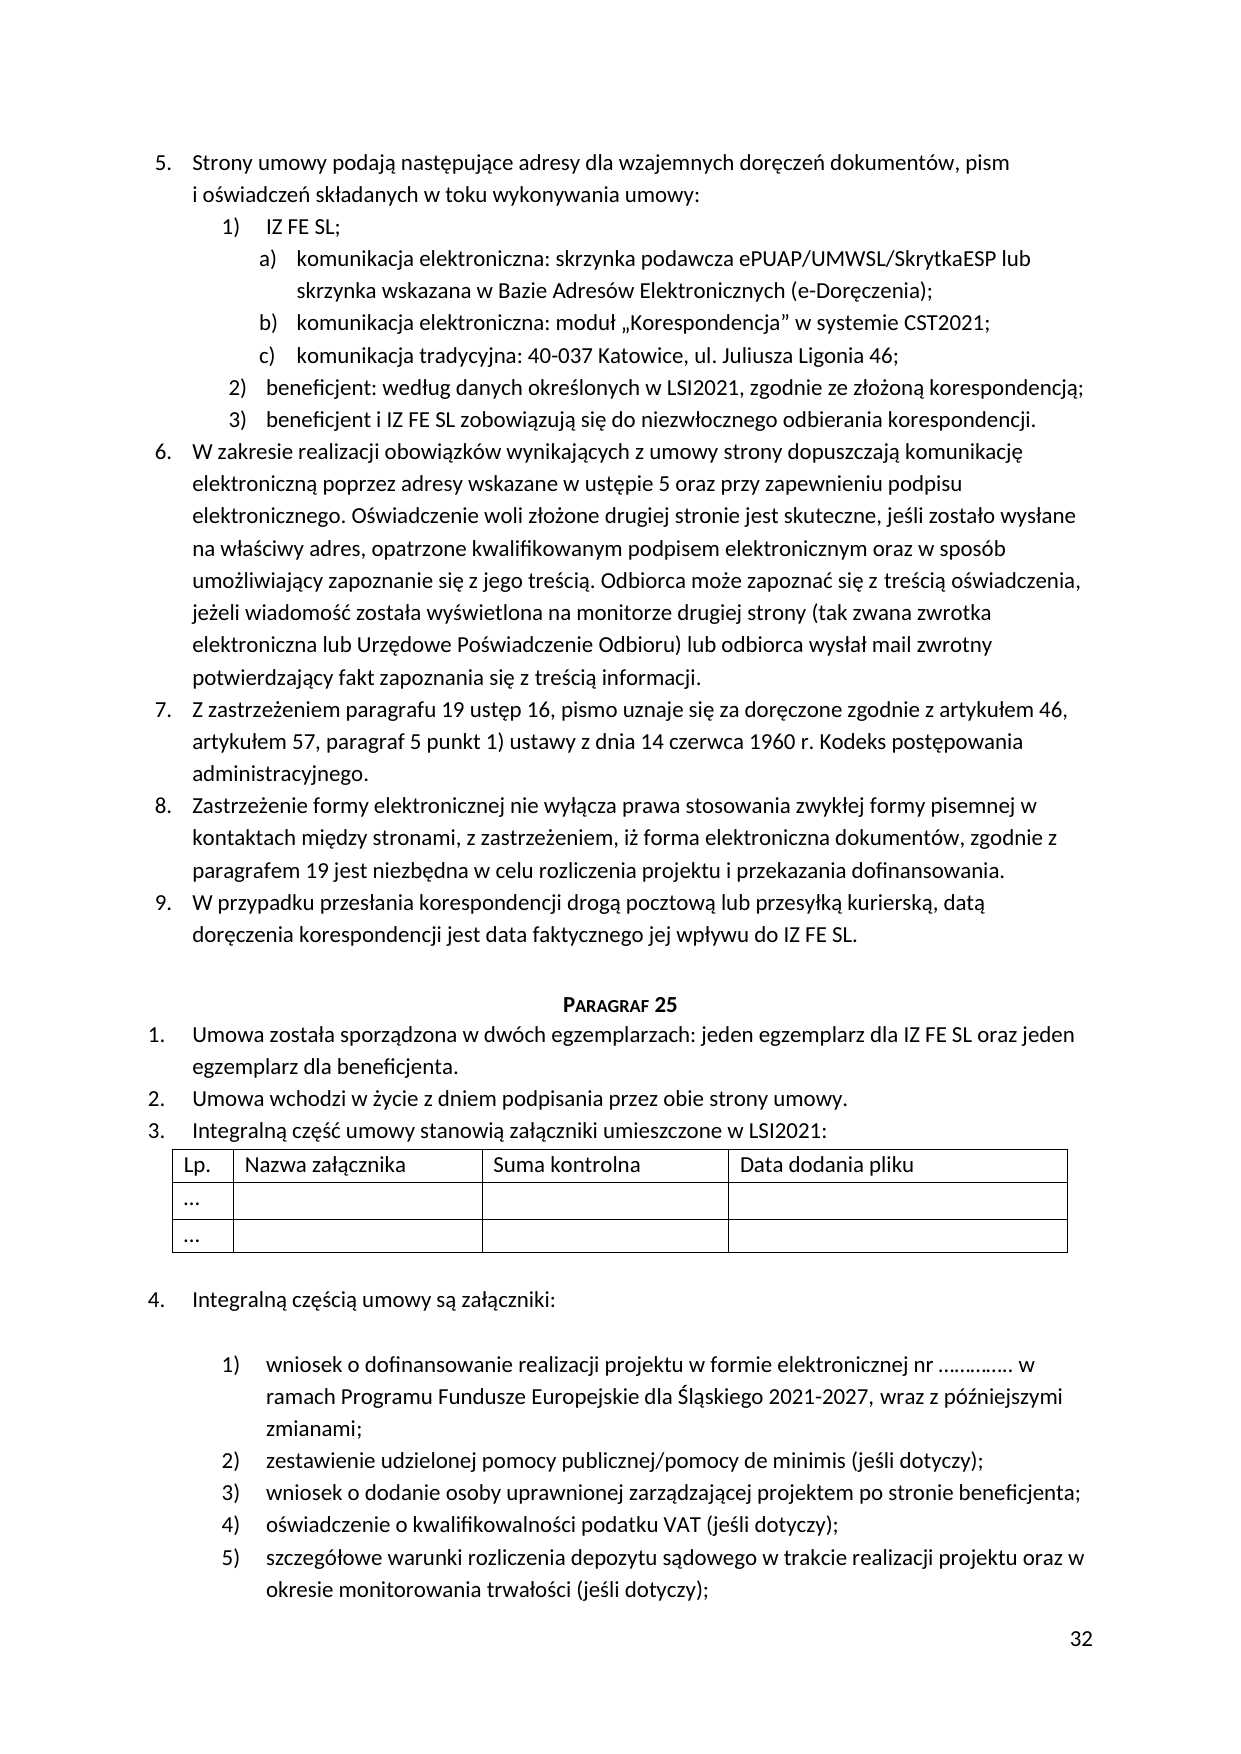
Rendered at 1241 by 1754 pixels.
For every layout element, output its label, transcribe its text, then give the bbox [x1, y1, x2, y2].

list Umowa wchodzi w życie z dniem podpisania przez obie strony umowy. [148, 1084, 1093, 1112]
list Integralną częścią umowy są załączniki: [148, 1285, 1093, 1313]
table_header Data dodania pliku [729, 1150, 1067, 1182]
list komunikacja elektroniczna: moduł „Korespondencja” w systemie CST2021; [259, 308, 1093, 337]
table_cell [483, 1183, 728, 1219]
table_cell … [173, 1183, 233, 1219]
table_cell [483, 1220, 728, 1252]
list IZ FE SL; [221, 212, 1093, 240]
table_cell [729, 1183, 1067, 1219]
table_cell … [173, 1220, 233, 1252]
list Zastrzeżenie formy elektronicznej nie wyłącza prawa stosowania zwykłej formy pisemnej w kontaktach między stronami, z zastrzeżeniem, iż forma elektroniczna dokumentów, zgodnie z paragrafem 19 jest niezbędna w celu rozliczenia projektu i przekazania dofinansowania. [154, 791, 1093, 884]
table_header Nazwa załącznika [234, 1150, 482, 1182]
list wniosek o dofinansowanie realizacji projektu w formie elektronicznej nr ………….. w ramach Programu Fundusze Europejskie dla Śląskiego 2021-2027, wraz z późniejszymi zmianami; [221, 1350, 1093, 1442]
list zestawienie udzielonej pomocy publicznej/pomocy de minimis (jeśli dotyczy); [221, 1446, 1093, 1474]
list W zakresie realizacji obowiązków wynikających z umowy strony dopuszczają komunikację elektroniczną poprzez adresy wskazane w ustępie 5 oraz przy zapewnieniu podpisu elektronicznego. Oświadczenie woli złożone drugiej stronie jest skuteczne, jeśli zostało wysłane na właściwy adres, opatrzone kwalifikowanym podpisem elektronicznym oraz w sposób umożliwiający zapoznanie się z jego treścią. Odbiorca może zapoznać się z treścią oświadczenia, jeżeli wiadomość została wyświetlona na monitorze drugiej strony (tak zwana zwrotka elektroniczna lub Urzędowe Poświadczenie Odbioru) lub odbiorca wysłał mail zwrotny potwierdzający fakt zapoznania się z treścią informacji. [154, 437, 1093, 691]
subtitle Paragraf 25 [148, 990, 1093, 1018]
table_header Lp. [173, 1150, 233, 1182]
list Strony umowy podają następujące adresy dla wzajemnych doręczeń dokumentów, pism i oświadczeń składanych w toku wykonywania umowy: [154, 148, 1093, 208]
list szczegółowe warunki rozliczenia depozytu sądowego w trakcie realizacji projektu oraz w okresie monitorowania trwałości (jeśli dotyczy); [221, 1543, 1093, 1603]
list wniosek o dodanie osoby uprawnionej zarządzającej projektem po stronie beneficjenta; [221, 1478, 1093, 1506]
list beneficjent i IZ FE SL zobowiązują się do niezwłocznego odbierania korespondencji. [228, 405, 1093, 433]
table_cell [234, 1220, 482, 1252]
list beneficjent: według danych określonych w LSI2021, zgodnie ze złożoną korespondencją; [228, 373, 1093, 401]
list Integralną część umowy stanowią załączniki umieszczone w LSI2021: [148, 1117, 1093, 1144]
table_cell [729, 1220, 1067, 1252]
table_cell [234, 1183, 482, 1219]
list Z zastrzeżeniem paragrafu 19 ustęp 16, pismo uznaje się za doręczone zgodnie z artykułem 46, artykułem 57, paragraf 5 punkt 1) ustawy z dnia 14 czerwca 1960 r. Kodeks postępowania administracyjnego. [154, 695, 1093, 787]
list komunikacja elektroniczna: skrzynka podawcza ePUAP/UMWSL/SkrytkaESP lub skrzynka wskazana w Bazie Adresów Elektronicznych (e-Doręczenia); [259, 244, 1093, 304]
list oświadczenie o kwalifikowalności podatku VAT (jeśli dotyczy); [221, 1511, 1093, 1539]
list W przypadku przesłania korespondencji drogą pocztową lub przesyłką kurierską, datą doręczenia korespondencji jest data faktycznego jej wpływu do IZ FE SL. [154, 888, 1093, 948]
list komunikacja tradycyjna: 40-037 Katowice, ul. Juliusza Ligonia 46; [259, 341, 1093, 369]
list Umowa została sporządzona w dwóch egzemplarzach: jeden egzemplarz dla IZ FE SL oraz jeden egzemplarz dla beneficjenta. [148, 1020, 1093, 1080]
table_header Suma kontrolna [483, 1150, 728, 1182]
